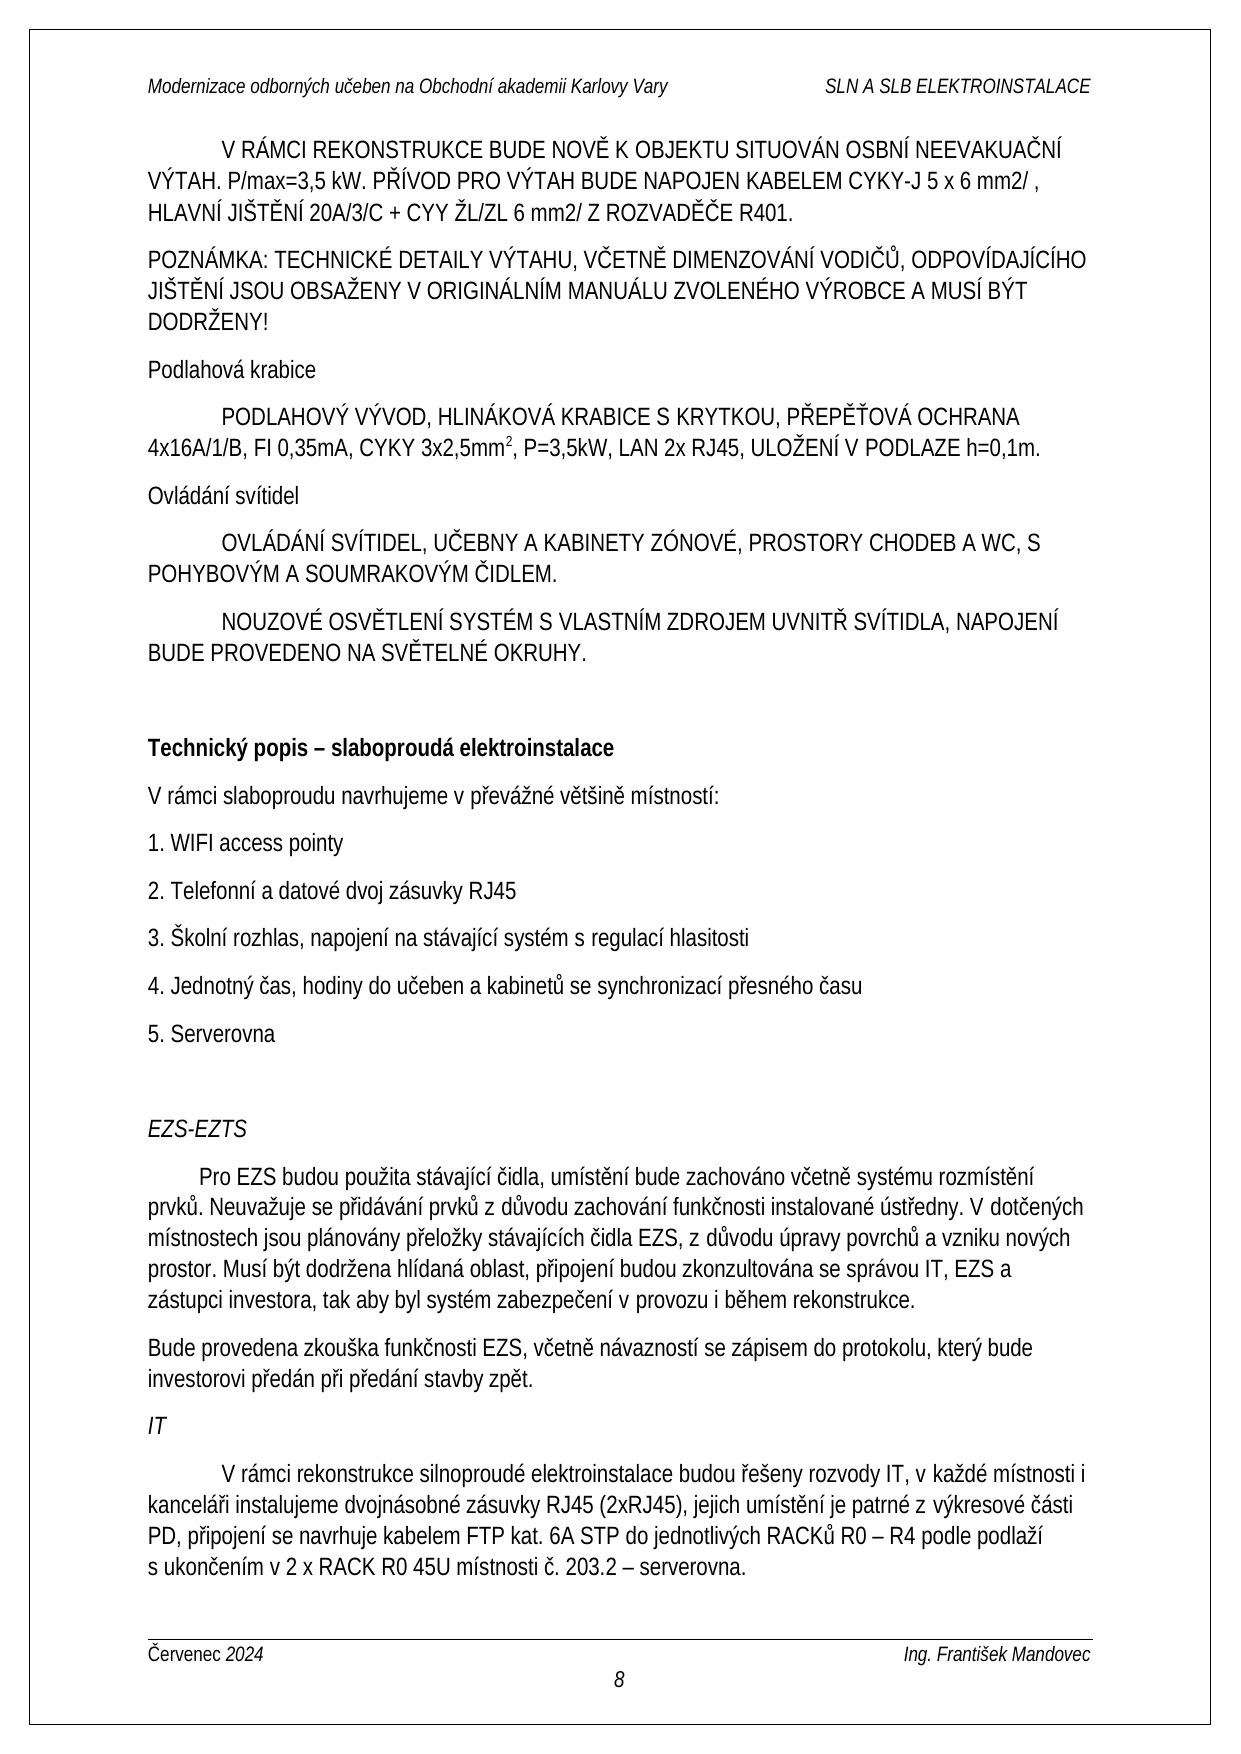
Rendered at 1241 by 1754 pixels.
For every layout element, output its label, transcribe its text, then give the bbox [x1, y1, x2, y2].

text 2. Telefonní a datové dvoj zásuvky RJ45 [148, 876, 1093, 904]
text IT [148, 1411, 1093, 1440]
text Technický popis – slaboproudá elektroinstalace [148, 733, 1093, 762]
text NOUZOVÉ OSVĚTLENÍ SYSTÉM S VLASTNÍM ZDROJEM UVNITŘ SVÍTIDLA, NAPOJENÍ BUDE PROVEDENO NA SVĚTELNÉ OKRUHY. [148, 607, 1093, 666]
text Bude provedena zkouška funkčnosti EZS, včetně návazností se zápisem do protokolu, který bude investorovi předán při předání stavby zpět. [148, 1333, 1093, 1392]
text 1. WIFI access pointy [148, 828, 1093, 857]
text V rámci rekonstrukce silnoproudé elektroinstalace budou řešeny rozvody IT, v každé místnosti i kanceláři instalujeme dvojnásobné zásuvky RJ45 (2xRJ45), jejich umístění je patrné z výkresové části PD, připojení se navrhuje kabelem FTP kat. 6A STP do jednotlivých RACKů R0 – R4 podle podlaží s ukončením v 2 x RACK R0 45U místnosti č. 203.2 – serverovna. [148, 1459, 1093, 1580]
text POZNÁMKA: TECHNICKÉ DETAILY VÝTAHU, VČETNĚ DIMENZOVÁNÍ VODIČŮ, ODPOVÍDAJÍCÍHO JIŠTĚNÍ JSOU OBSAŽENY V ORIGINÁLNÍM MANUÁLU ZVOLENÉHO VÝROBCE A MUSÍ BÝT DODRŽENY! [148, 245, 1093, 336]
text PODLAHOVÝ VÝVOD, HLINÁKOVÁ KRABICE S KRYTKOU, PŘEPĚŤOVÁ OCHRANA 4x16A/1/B, FI 0,35mA, CYKY 3x2,5mm2, P=3,5kW, LAN 2x RJ45, ULOŽENÍ V PODLAZE h=0,1m. [148, 402, 1093, 462]
text V rámci slaboproudu navrhujeme v převážné většině místností: [148, 781, 1093, 809]
text Podlahová krabice [148, 354, 1093, 383]
text 4. Jednotný čas, hodiny do učeben a kabinetů se synchronizací přesného času [148, 971, 1093, 1000]
text 3. Školní rozhlas, napojení na stávající systém s regulací hlasitosti [148, 923, 1093, 952]
text OVLÁDÁNÍ SVÍTIDEL, UČEBNY A KABINETY ZÓNOVÉ, PROSTORY CHODEB A WC, S POHYBOVÝM A SOUMRAKOVÝM ČIDLEM. [148, 528, 1093, 588]
text Pro EZS budou použita stávající čidla, umístění bude zachováno včetně systému rozmístění prvků. Neuvažuje se přidávání prvků z důvodu zachování funkčnosti instalované ústředny. V dotčených místnostech jsou plánovány přeložky stávajících čidla EZS, z důvodu úpravy povrchů a vzniku nových prostor. Musí být dodržena hlídaná oblast, připojení budou zkonzultována se správou IT, EZS a zástupci investora, tak aby byl systém zabezpečení v provozu i během rekonstrukce. [148, 1161, 1093, 1314]
text Ovládání svítidel [148, 481, 1093, 509]
text EZS-EZTS [148, 1114, 1093, 1142]
text V RÁMCI REKONSTRUKCE BUDE NOVĚ K OBJEKTU SITUOVÁN OSBNÍ NEEVAKUAČNÍ VÝTAH. P/max=3,5 kW. PŘÍVOD PRO VÝTAH BUDE NAPOJEN KABELEM CYKY-J 5 x 6 mm2/ , HLAVNÍ JIŠTĚNÍ 20A/3/C + CYY ŽL/ZL 6 mm2/ Z ROZVADĚČE R401. [148, 135, 1093, 226]
text 5. Serverovna [148, 1019, 1093, 1047]
